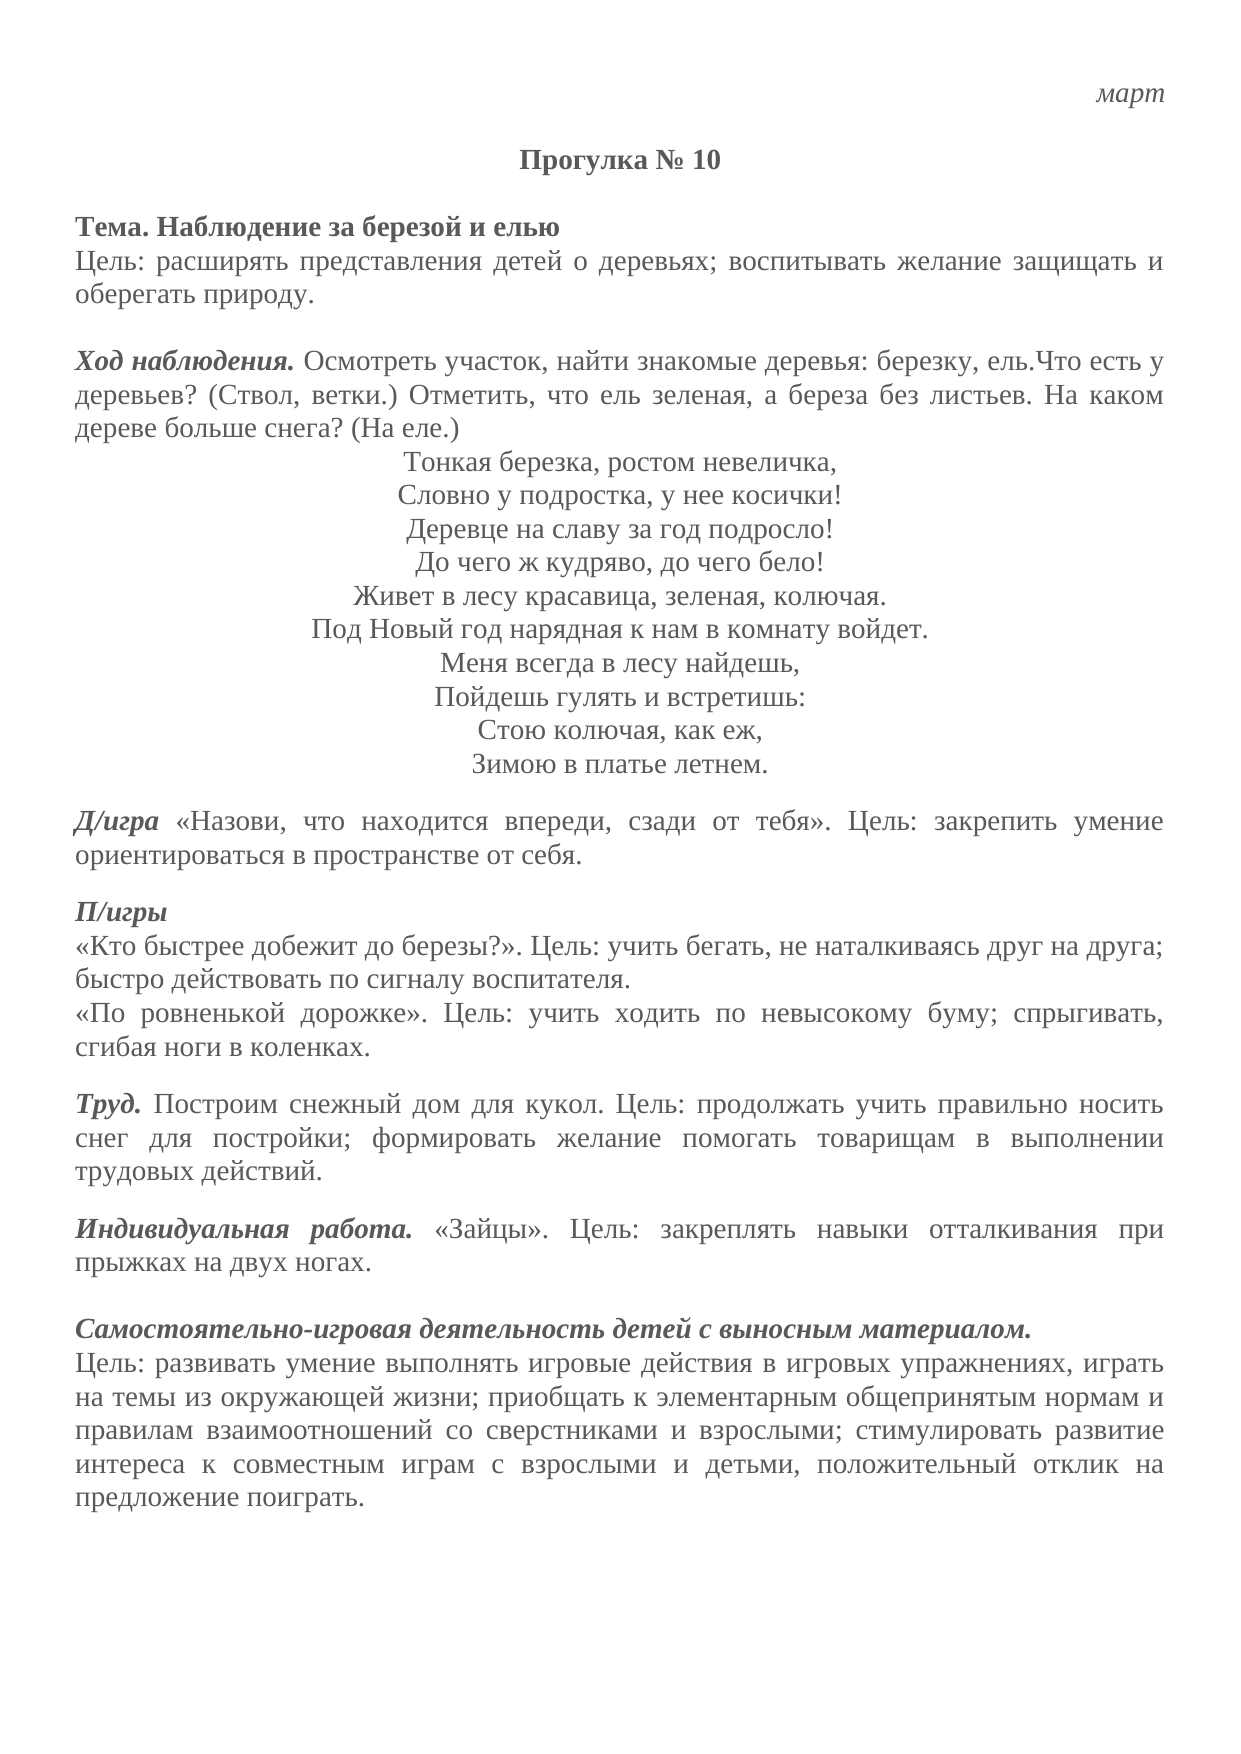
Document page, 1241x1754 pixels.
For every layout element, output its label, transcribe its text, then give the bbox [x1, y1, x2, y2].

text Зимою в платье летнем. [75, 746, 1165, 779]
text Ход наблюдения. Осмотреть участок, найти знакомые деревья: березку, ель.Что есть у деревьев? (Ствол, ветки.) Отметить, что ель зеленая, а береза без листьев. На каком дереве больше снега? (На еле.) [75, 343, 1165, 444]
text Индивидуальная работа. «Зайцы». Цель: закреплять навыки отталкивания при прыжках на двух ногах. [75, 1211, 1165, 1278]
text Пойдешь гулять и встретишь: [75, 679, 1165, 712]
text «По ровненькой дорожке». Цель: учить ходить по невысокому буму; спрыгивать, сгибая ноги в коленках. [75, 995, 1165, 1062]
text Деревце на славу за год подросло! [75, 511, 1165, 544]
text Самостоятельно-игровая деятельность детей с выносным материалом. [75, 1312, 1165, 1345]
text До чего ж кудряво, до чего бело! [75, 544, 1165, 578]
text Прогулка № 10 [75, 142, 1165, 176]
text «Кто быстрее добежит до березы?». Цель: учить бегать, не наталкиваясь друг на друга; быстро действовать по сигналу воспитателя. [75, 928, 1165, 995]
text П/игры [75, 894, 1165, 928]
text Цель: развивать умение выполнять игровые действия в игровых упражнениях, играть на темы из окружающей жизни; приобщать к элементарным общепринятым нормам и правилам взаимоотношений со сверстниками и взрослыми; стимулировать развитие интереса к совместным играм с взрослыми и детьми, положительный отклик на предложение поиграть. [75, 1345, 1165, 1513]
text Словно у подростка, у нее косички! [75, 477, 1165, 511]
text Тонкая березка, ростом невеличка, [75, 444, 1165, 477]
text Труд. Построим снежный дом для кукол. Цель: продолжать учить правильно носить снег для постройки; формировать желание помогать товарищам в выполнении трудовых действий. [75, 1086, 1165, 1187]
text Д/игра «Назови, что находится впереди, сзади от тебя». Цель: закрепить умение ориентироваться в пространстве от себя. [75, 803, 1165, 871]
text Меня всегда в лесу найдешь, [75, 645, 1165, 679]
text Живет в лесу красавица, зеленая, колючая. [75, 578, 1165, 612]
text март [75, 75, 1165, 108]
text Под Новый год нарядная к нам в комнату войдет. [75, 612, 1165, 645]
text Цель: расширять представления детей о деревьях; воспитывать желание защищать и оберегать природу. [75, 243, 1165, 310]
text Стою колючая, как еж, [75, 712, 1165, 746]
text Тема. Наблюдение за березой и елью [75, 209, 1165, 243]
